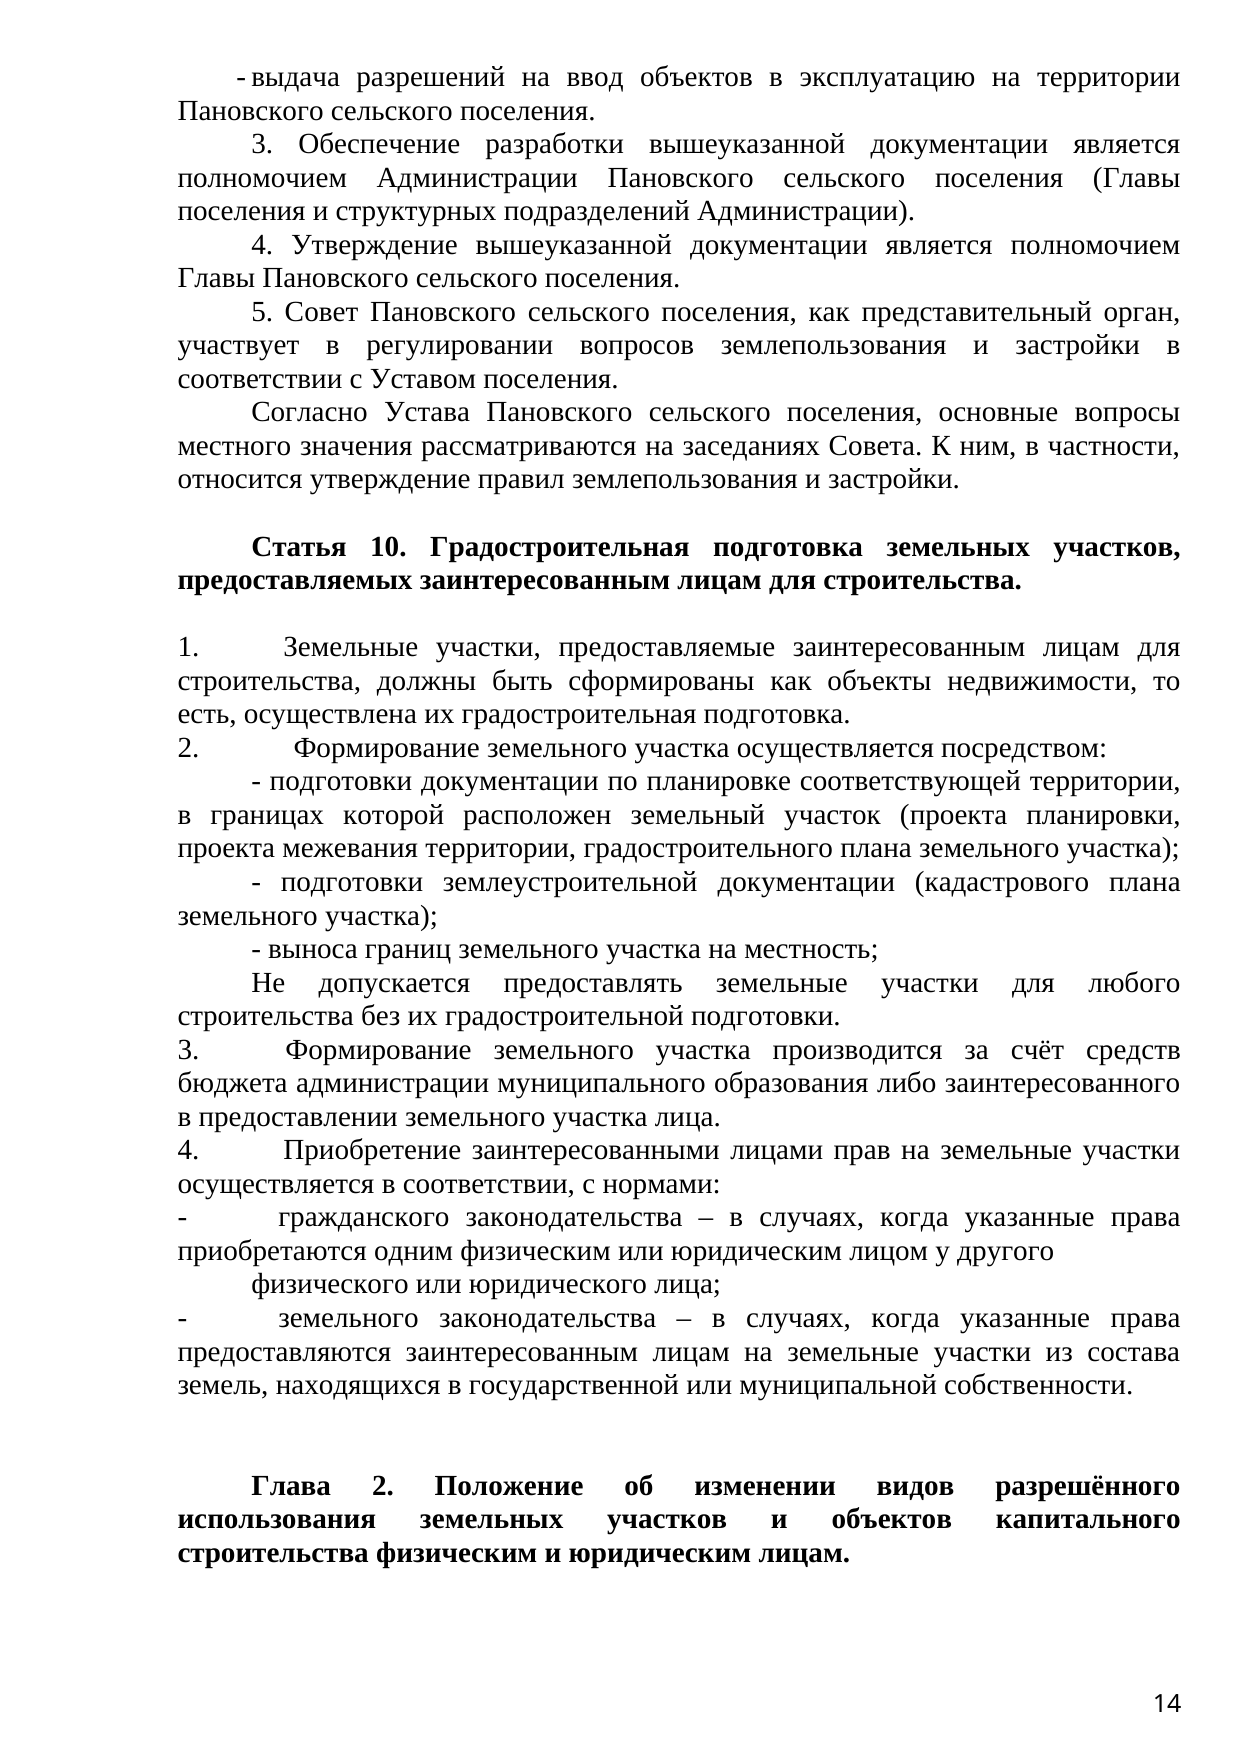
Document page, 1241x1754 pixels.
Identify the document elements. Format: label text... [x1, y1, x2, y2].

text 3. Обеспечение разработки вышеуказанной документации является полномочием Администрации Пановского сельского поселения (Главы поселения и структурных подразделений Администрации). [177, 126, 1181, 227]
text 4. Утверждение вышеуказанной документации является полномочием Главы Пановского сельского поселения. [177, 227, 1181, 294]
list Приобретение заинтересованными лицами прав на земельные участки осуществляется в соответствии, с нормами: [177, 1132, 1181, 1199]
text 5. Совет Пановского сельского поселения, как представительный орган, участвует в регулировании вопросов землепользования и застройки в соответствии с Уставом поселения. [177, 294, 1181, 394]
list гражданского законодательства – в случаях, когда указанные права приобретаются одним физическим или юридическим лицом у другого [177, 1199, 1181, 1267]
list земельного законодательства – в случаях, когда указанные права предоставляются заинтересованным лицам на земельные участки из состава земель, находящихся в государственной или муниципальной собственности. [177, 1300, 1181, 1401]
list выдача разрешений на ввод объектов в эксплуатацию на территории Пановского сельского поселения. [177, 59, 1181, 126]
list Формирование земельного участка осуществляется посредством: [177, 730, 1181, 763]
list Формирование земельного участка производится за счёт средств бюджета администрации муниципального образования либо заинтересованного в предоставлении земельного участка лица. [177, 1032, 1181, 1132]
text Глава 2. Положение об изменении видов разрешённого использования земельных участков и объектов капитального строительства физическим и юридическим лицам. [177, 1468, 1181, 1568]
list Земельные участки, предоставляемые заинтересованным лицам для строительства, должны быть сформированы как объекты недвижимости, то есть, осуществлена их градостроительная подготовка. [177, 629, 1181, 730]
text - выноса границ земельного участка на местность; [177, 931, 1181, 965]
text Статья 10. Градостроительная подготовка земельных участков, предоставляемых заинтересованным лицам для строительства. [177, 529, 1181, 596]
text - подготовки землеустроительной документации (кадастрового плана земельного участка); [177, 864, 1181, 931]
text Согласно Устава Пановского сельского поселения, основные вопросы местного значения рассматриваются на заседаниях Совета. К ним, в частности, относится утверждение правил землепользования и застройки. [177, 394, 1181, 495]
text - подготовки документации по планировке соответствующей территории, в границах которой расположен земельный участок (проекта планировки, проекта межевания территории, градостроительного плана земельного участка); [177, 763, 1181, 864]
text физического или юридического лица; [177, 1267, 1181, 1300]
text Не допускается предоставлять земельные участки для любого строительства без их градостроительной подготовки. [177, 965, 1181, 1032]
